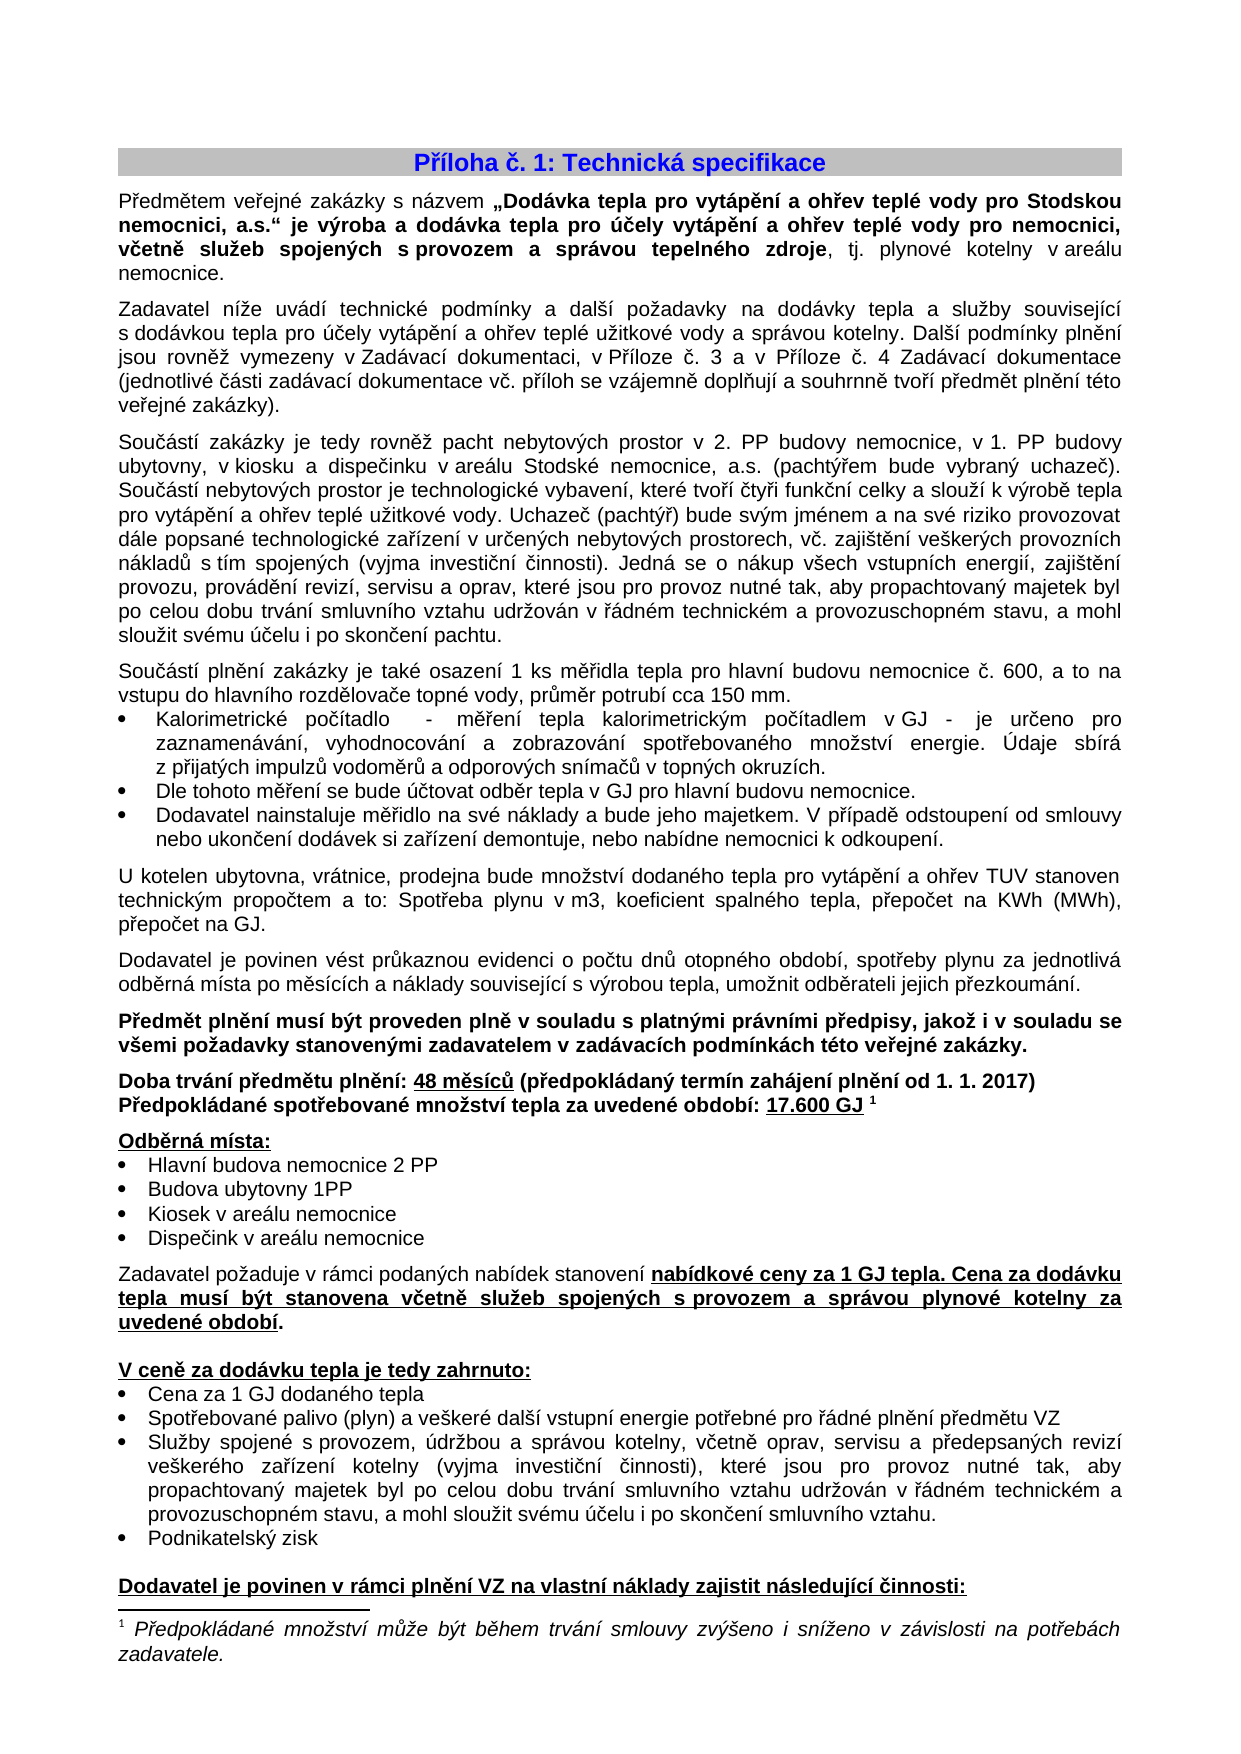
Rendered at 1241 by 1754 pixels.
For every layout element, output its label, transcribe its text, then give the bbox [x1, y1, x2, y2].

text Dodavatel je povinen v rámci plnění VZ na vlastní náklady zajistit následující činnosti: [118, 1574, 1122, 1598]
list Podnikatelský zisk [118, 1526, 1122, 1550]
list Služby spojené s provozem, údržbou a správou kotelny, včetně oprav, servisu a předepsaných revizí veškerého zařízení kotelny (vyjma investiční činnosti), které jsou pro provoz nutné tak, aby propachtovaný majetek byl po celou dobu trvání smluvního vztahu udržován v řádném technickém a provozuschopném stavu, a mohl sloužit svému účelu i po skončení smluvního vztahu. [118, 1430, 1122, 1526]
list Kalorimetrické počítadlo - měření tepla kalorimetrickým počítadlem v GJ - je určeno pro zaznamenávání, vyhodnocování a zobrazování spotřebovaného množství energie. Údaje sbírá z přijatých impulzů vodoměrů a odporových snímačů v topných okruzích. [118, 707, 1122, 779]
text V ceně za dodávku tepla je tedy zahrnuto: [118, 1358, 1122, 1382]
list Příloha č. 1: Technická specifikace [118, 148, 1122, 176]
list Budova ubytovny 1PP [118, 1177, 1122, 1201]
list Spotřebované palivo (plyn) a veškeré další vstupní energie potřebné pro řádné plnění předmětu VZ [118, 1406, 1122, 1430]
text Součástí zakázky je tedy rovněž pacht nebytových prostor v 2. PP budovy nemocnice, v 1. PP budovy ubytovny, v kiosku a dispečinku v areálu Stodské nemocnice, a.s. (pachtýřem bude vybraný uchazeč). Součástí nebytových prostor je technologické vybavení, které tvoří čtyři funkční celky a slouží k výrobě tepla pro vytápění a ohřev teplé užitkové vody. Uchazeč (pachtýř) bude svým jménem a na své riziko provozovat dále popsané technologické zařízení v určených nebytových prostorech, vč. zajištění veškerých provozních nákladů s tím spojených (vyjma investiční činnosti). Jedná se o nákup všech vstupních energií, zajištění provozu, provádění revizí, servisu a oprav, které jsou pro provoz nutné tak, aby propachtovaný majetek byl po celou dobu trvání smluvního vztahu udržován v řádném technickém a provozuschopném stavu, a mohl sloužit svému účelu i po skončení pachtu. [118, 429, 1122, 647]
text Předmět plnění musí být proveden plně v souladu s platnými právními předpisy, jakož i v souladu se všemi požadavky stanovenými zadavatelem v zadávacích podmínkách této veřejné zakázky. [118, 1008, 1122, 1056]
text U kotelen ubytovna, vrátnice, prodejna bude množství dodaného tepla pro vytápění a ohřev TUV stanoven technickým propočtem a to: Spotřeba plynu v m3, koeficient spalného tepla, přepočet na KWh (MWh), přepočet na GJ. [118, 864, 1122, 936]
list Kiosek v areálu nemocnice [118, 1201, 1122, 1225]
list Dle tohoto měření se bude účtovat odběr tepla v GJ pro hlavní budovu nemocnice. [118, 779, 1122, 803]
list Cena za 1 GJ dodaného tepla [118, 1382, 1122, 1406]
text Předpokládané spotřebované množství tepla za uvedené období: 17.600 GJ [118, 1093, 1122, 1117]
text Předmětem veřejné zakázky s názvem „Dodávka tepla pro vytápění a ohřev teplé vody pro Stodskou nemocnici, a.s.“ je výroba a dodávka tepla pro účely vytápění a ohřev teplé vody pro nemocnici, včetně služeb spojených s provozem a správou tepelného zdroje, tj. plynové kotelny v areálu nemocnice. [118, 189, 1122, 285]
text Dodavatel je povinen vést průkaznou evidenci o počtu dnů otopného období, spotřeby plynu za jednotlivá odběrná místa po měsících a náklady související s výrobou tepla, umožnit odběrateli jejich přezkoumání. [118, 948, 1122, 996]
list Součástí plnění zakázky je také osazení 1 ks měřidla tepla pro hlavní budovu nemocnice č. 600, a to na vstupu do hlavního rozdělovače topné vody, průměr potrubí cca 150 mm. [118, 659, 1122, 707]
text Doba trvání předmětu plnění: 48 měsíců (předpokládaný termín zahájení plnění od 1. 1. 2017) [118, 1069, 1122, 1093]
text Zadavatel níže uvádí technické podmínky a další požadavky na dodávky tepla a služby související s dodávkou tepla pro účely vytápění a ohřev teplé užitkové vody a správou kotelny. Další podmínky plnění jsou rovněž vymezeny v Zadávací dokumentaci, v Příloze č. 3 a v Příloze č. 4 Zadávací dokumentace (jednotlivé části zadávací dokumentace vč. příloh se vzájemně doplňují a souhrnně tvoří předmět plnění této veřejné zakázky). [118, 297, 1122, 417]
text Zadavatel požaduje v rámci podaných nabídek stanovení nabídkové ceny za 1 GJ tepla. Cena za dodávku tepla musí být stanovena včetně služeb spojených s provozem a správou plynové kotelny za uvedené období. [118, 1262, 1122, 1307]
list Dodavatel nainstaluje měřidlo na své náklady a bude jeho majetkem. V případě odstoupení od smlouvy nebo ukončení dodávek si zařízení demontuje, nebo nabídne nemocnici k odkoupení. [118, 803, 1122, 851]
text Odběrná místa: [118, 1129, 1122, 1153]
text Zadavatel požaduje v rámci podaných nabídek stanovení nabídkové ceny za 1 GJ tepla. Cena za dodávku tepla musí být stanovena včetně služeb spojených s provozem a správou plynové kotelny za uvedené období. [118, 1308, 1122, 1334]
list Dispečink v areálu nemocnice [118, 1225, 1122, 1249]
list Hlavní budova nemocnice 2 PP [118, 1153, 1122, 1177]
